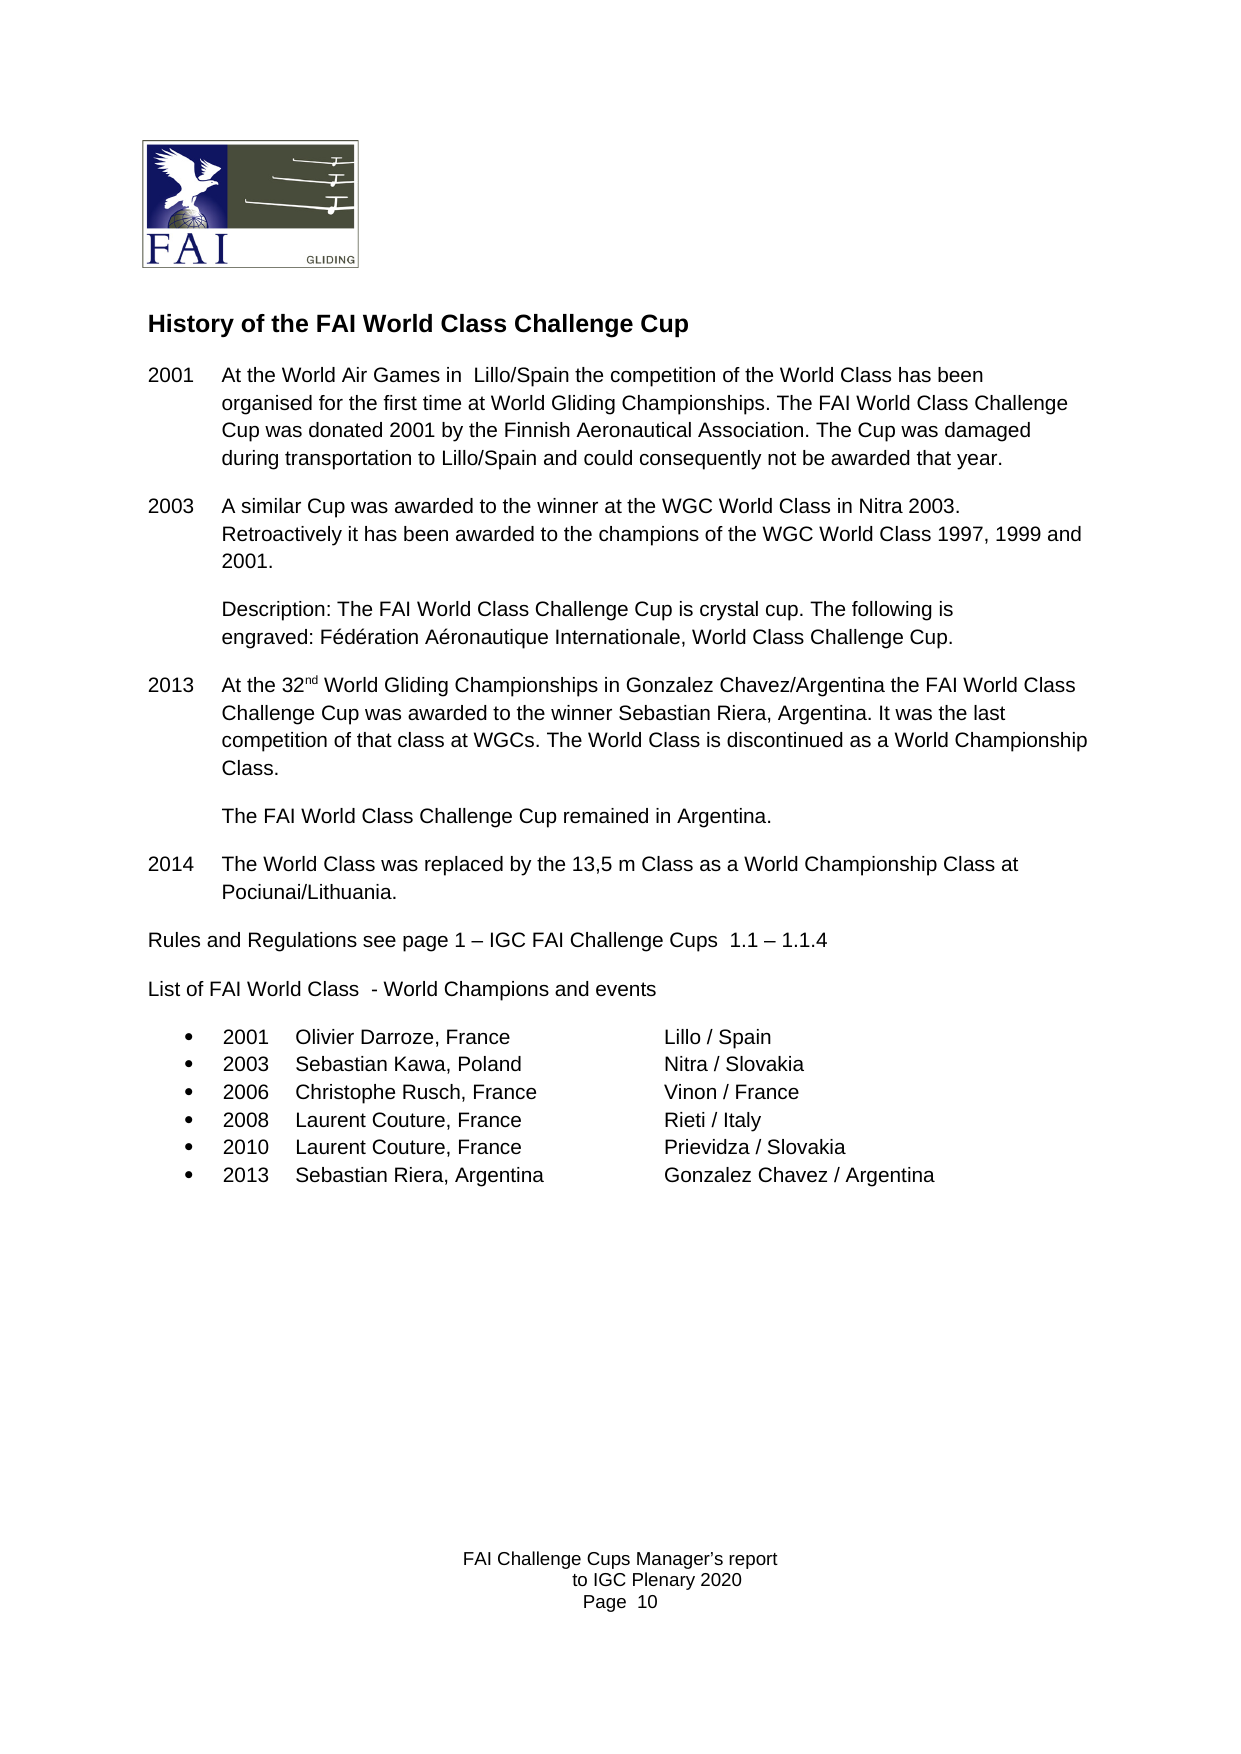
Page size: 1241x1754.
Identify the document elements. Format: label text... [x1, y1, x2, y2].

text 2003 A similar Cup was awarded to the winner at the WGC World Class in Nitra 2003. Retroactively it has been awarded to the champions of the WGC World Class 1997, 1999 and 2001. [148, 494, 1093, 573]
list 2010 Laurent Couture, France Prievidza / Slovakia [185, 1135, 1093, 1159]
text The FAI World Class Challenge Cup remained in Argentina. [148, 804, 1093, 828]
text History of the FAI World Class Challenge Cup [148, 309, 1093, 338]
picture [142, 140, 360, 268]
text FAI Challenge Cups Manager’s report to IGC Plenary 2020 Page 10 [148, 1547, 1093, 1612]
list 2013 Sebastian Riera, Argentina Gonzalez Chavez / Argentina [185, 1163, 1093, 1187]
text 2013 At the 32nd World Gliding Championships in Gonzalez Chavez/Argentina the FAI World Class Challenge Cup was awarded to the winner Sebastian Riera, Argentina. It was the last competition of that class at WGCs. The World Class is discontinued as a World Championship Class. [148, 673, 1093, 779]
list 2001 Olivier Darroze, France Lillo / Spain [185, 1025, 1093, 1049]
text 2001 At the World Air Games in Lillo/Spain the competition of the World Class has been organised for the first time at World Gliding Championships. The FAI World Class Challenge Cup was donated 2001 by the Finnish Aeronautical Association. The Cup was damaged during transportation to Lillo/Spain and could consequently not be awarded that year. [148, 363, 1093, 469]
list 2006 Christophe Rusch, France Vinon / France [185, 1080, 1093, 1104]
list 2003 Sebastian Kawa, Poland Nitra / Slovakia [185, 1052, 1093, 1076]
text 2014 The World Class was replaced by the 13,5 m Class as a World Championship Class at Pociunai/Lithuania. [148, 852, 1093, 904]
text Rules and Regulations see page 1 – IGC FAI Challenge Cups 1.1 – 1.1.4 [148, 928, 1093, 952]
text Description: The FAI World Class Challenge Cup is crystal cup. The following is engraved: Fédération Aéronautique Internationale, World Class Challenge Cup. [148, 597, 1093, 649]
text List of FAI World Class - World Champions and events [148, 976, 1093, 1000]
list 2008 Laurent Couture, France Rieti / Italy [185, 1107, 1093, 1132]
